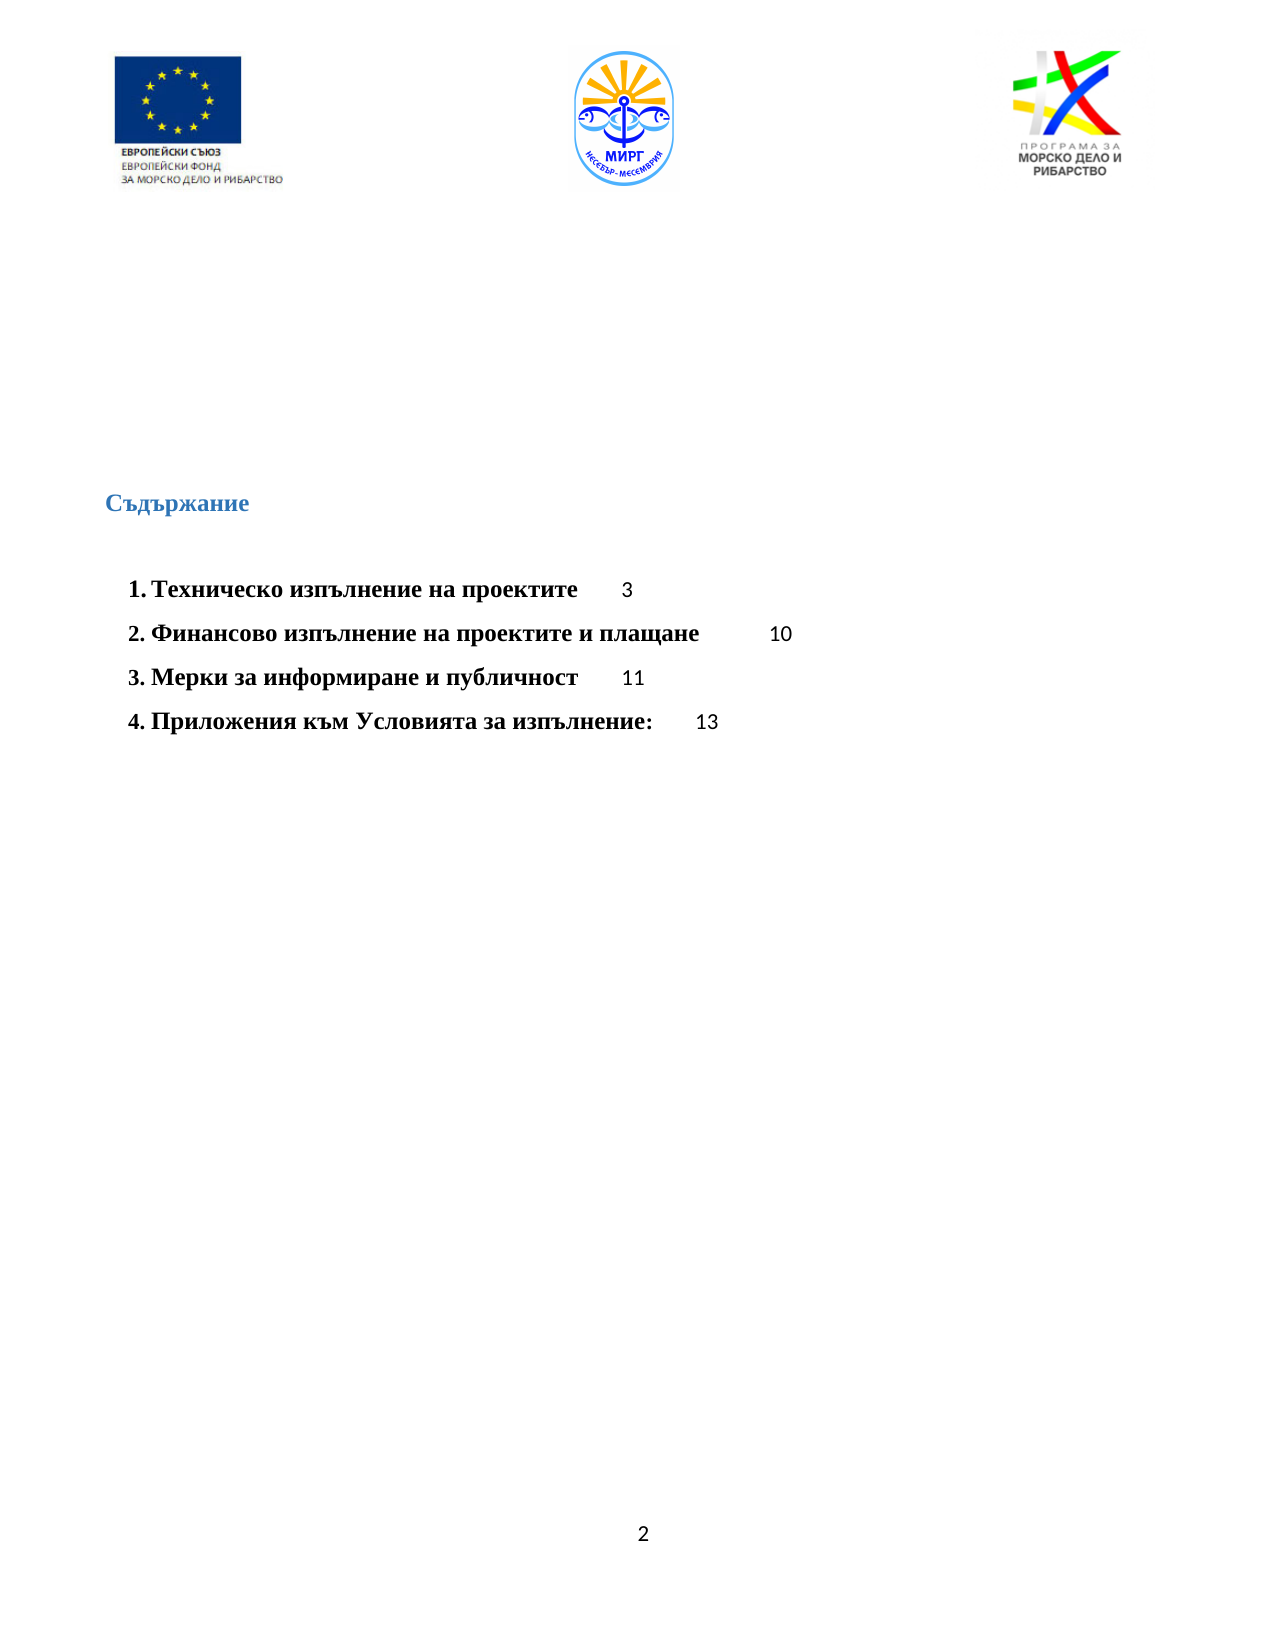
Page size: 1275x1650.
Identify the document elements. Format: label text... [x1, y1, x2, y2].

picture [567, 45, 681, 192]
picture [975, 29, 1155, 192]
picture [105, 51, 284, 192]
text Съдържание [105, 488, 1181, 517]
text 2. Финансово изпълнение на проектите и плащане 10 [128, 618, 1181, 647]
text 3. Мерки за информиране и публичност 11 [128, 662, 1181, 691]
text 1. Техническо изпълнение на проектите 3 [128, 574, 1181, 603]
text 4. Приложения към Условията за изпълнение: 13 [128, 706, 1181, 735]
